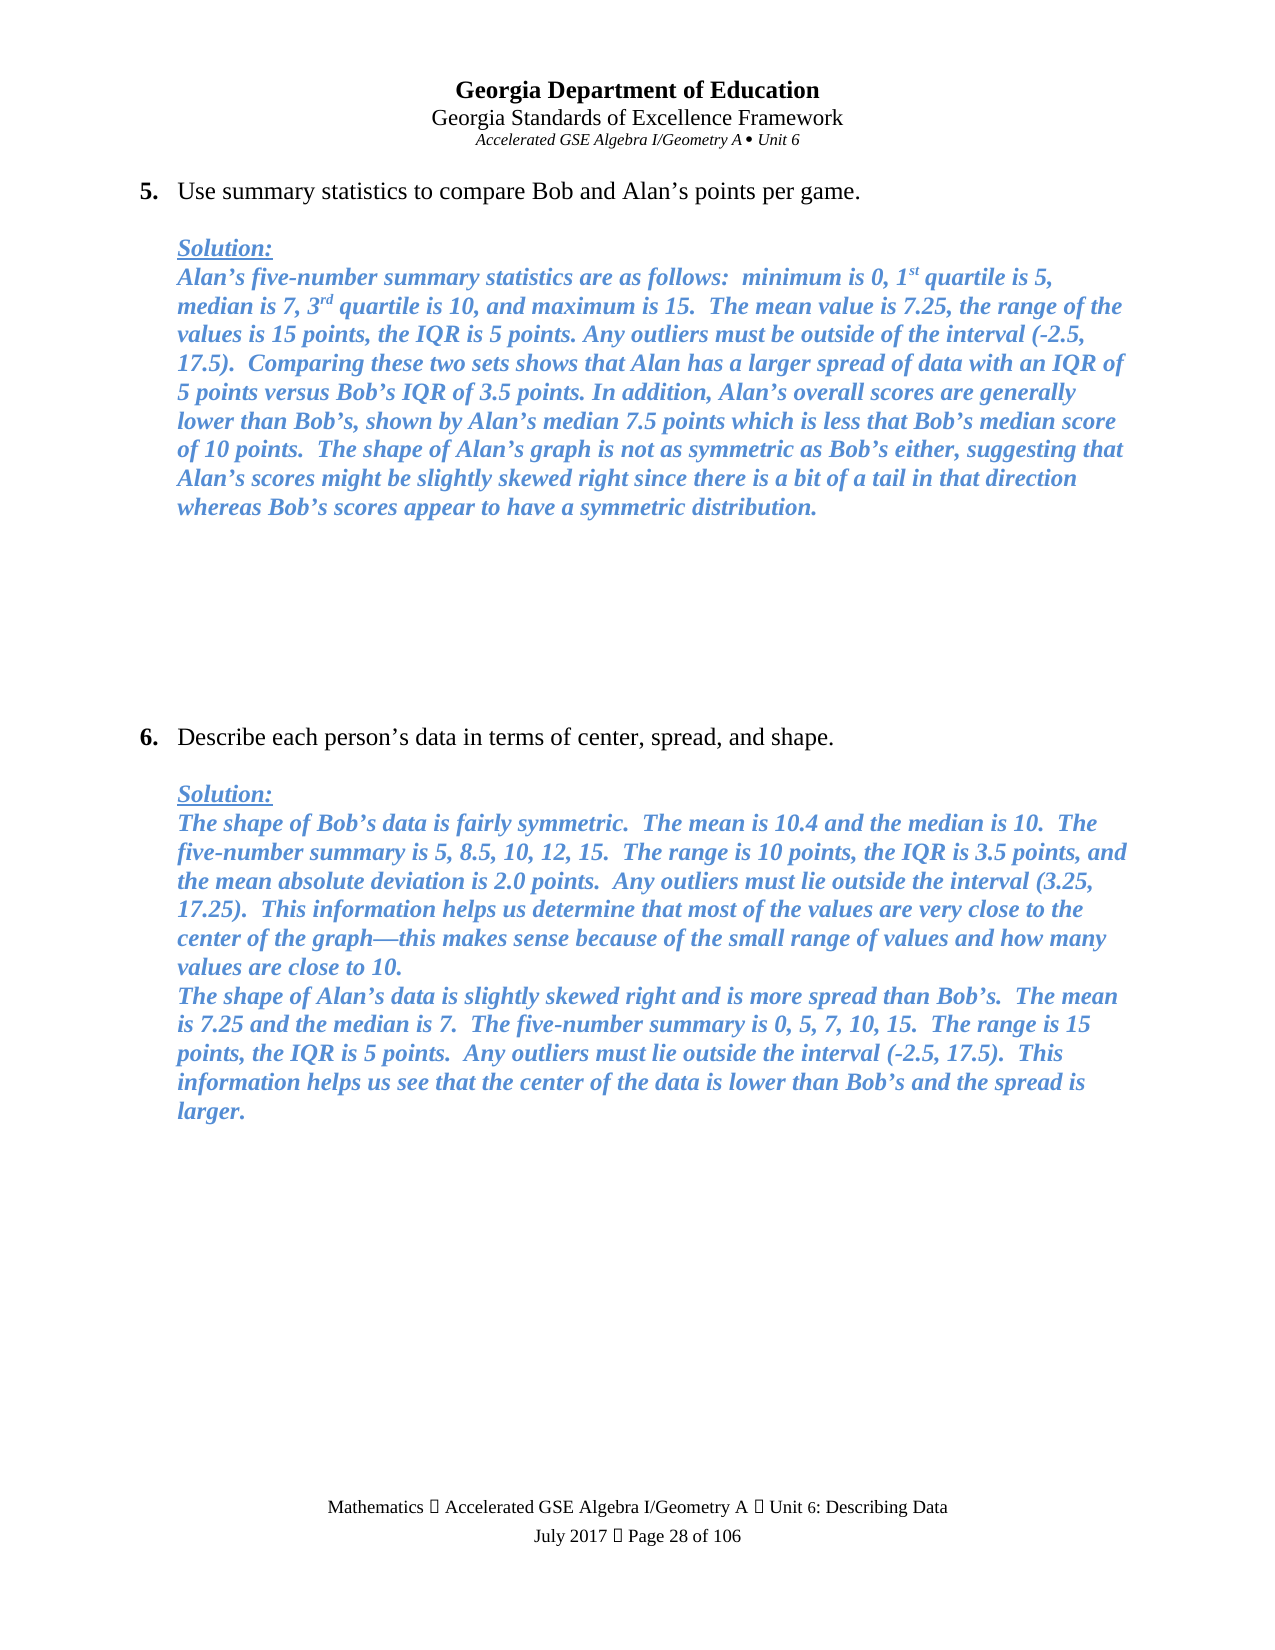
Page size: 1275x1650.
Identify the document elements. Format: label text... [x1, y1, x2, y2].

text The shape of Alan’s data is slightly skewed right and is more spread than Bob’s. The mean is 7.25 and the median is 7. The five-number summary is 0, 5, 7, 10, 15. The range is 15 points, the IQR is 5 points. Any outliers must lie outside the interval (-2.5, 17.5). This information helps us see that the center of the data is lower than Bob’s and the spread is larger. [177, 981, 1135, 1124]
text Alan’s five-number summary statistics are as follows: minimum is 0, 1st quartile is 5, median is 7, 3rd quartile is 10, and maximum is 15. The mean value is 7.25, the range of the values is 15 points, the IQR is 5 points. Any outliers must be outside of the interval (-2.5, 17.5). Comparing these two sets shows that Alan has a larger spread of data with an IQR of 5 points versus Bob’s IQR of 3.5 points. In addition, Alan’s overall scores are generally lower than Bob’s, shown by Alan’s median 7.5 points which is less that Bob’s median score of 10 points. The shape of Alan’s graph is not as symmetric as Bob’s either, suggesting that Alan’s scores might be slightly skewed right since there is a bit of a tail in that direction whereas Bob’s scores appear to have a symmetric distribution. [177, 262, 1135, 521]
text 5. Use summary statistics to compare Bob and Alan’s points per game. [139, 176, 1135, 204]
text The shape of Bob’s data is fairly symmetric. The mean is 10.4 and the median is 10. The five-number summary is 5, 8.5, 10, 12, 15. The range is 10 points, the IQR is 3.5 points, and the mean absolute deviation is 2.0 points. Any outliers must lie outside the interval (3.25, 17.25). This information helps us determine that most of the values are very close to the center of the graph—this makes sense because of the small range of values and how many values are close to 10. [177, 808, 1135, 981]
text Solution: [177, 779, 1135, 808]
text Solution: [177, 233, 1135, 262]
text 6. Describe each person’s data in terms of center, spread, and shape. [139, 722, 1135, 751]
